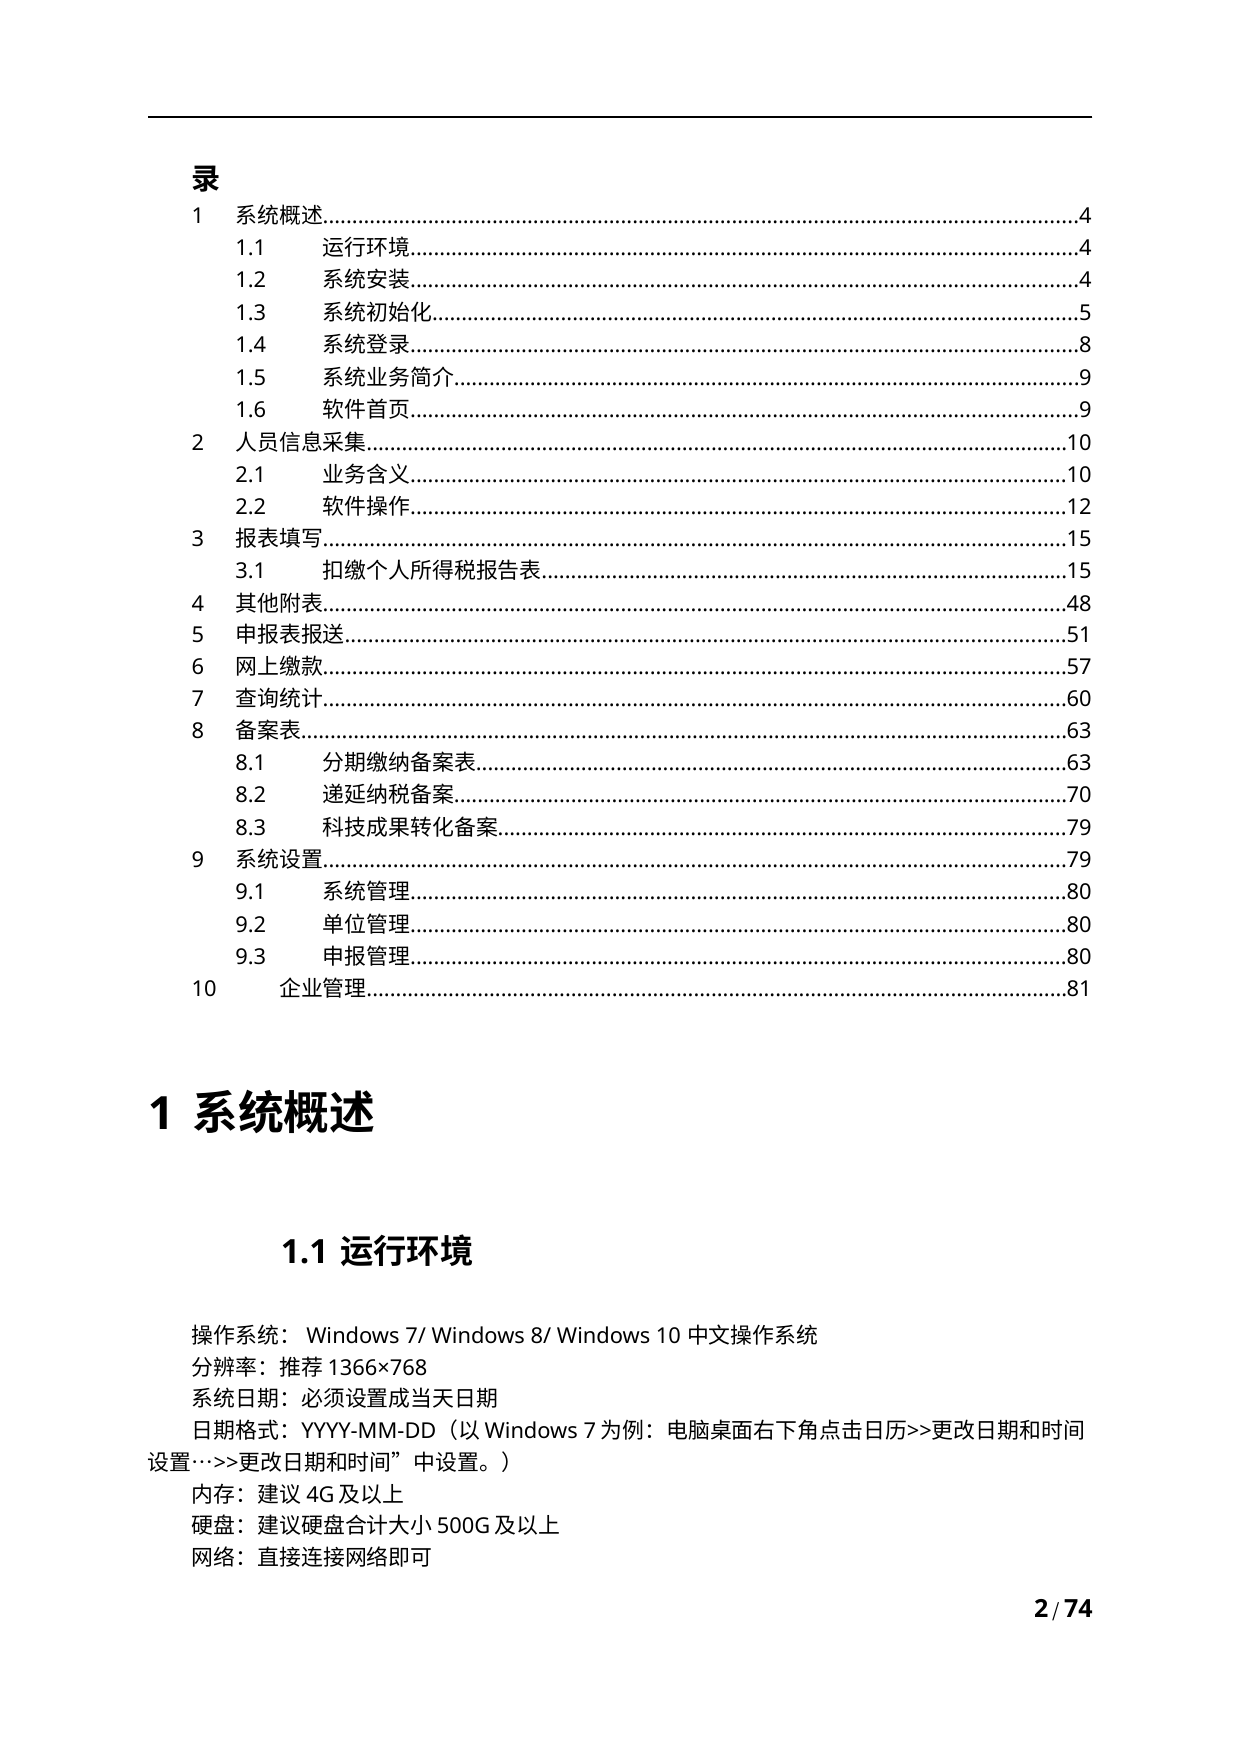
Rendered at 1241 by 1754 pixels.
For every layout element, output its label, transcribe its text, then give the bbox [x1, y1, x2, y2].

text 网络：直接连接网络即可 [148, 1540, 1092, 1572]
text 内存：建议 4G及以上 [148, 1477, 1092, 1508]
text 系统日期：必须设置成当天日期 [148, 1381, 1092, 1413]
text 硬盘：建议硬盘合计大小500G及以上 [148, 1508, 1092, 1540]
subtitle 运行环境 [281, 1216, 1092, 1281]
text 分辨率：推荐1366×768 [148, 1350, 1092, 1381]
subtitle 系统概述 [148, 1061, 1092, 1158]
text 日期格式：YYYY-MM-DD（以Windows 7为例：电脑桌面右下角点击日历>>更改日期和时间设置…>>更改日期和时间”中设置。） [148, 1413, 1092, 1477]
text 操作系统： Windows 7/ Windows 8/ Windows 10 中文操作系统 [148, 1318, 1092, 1350]
